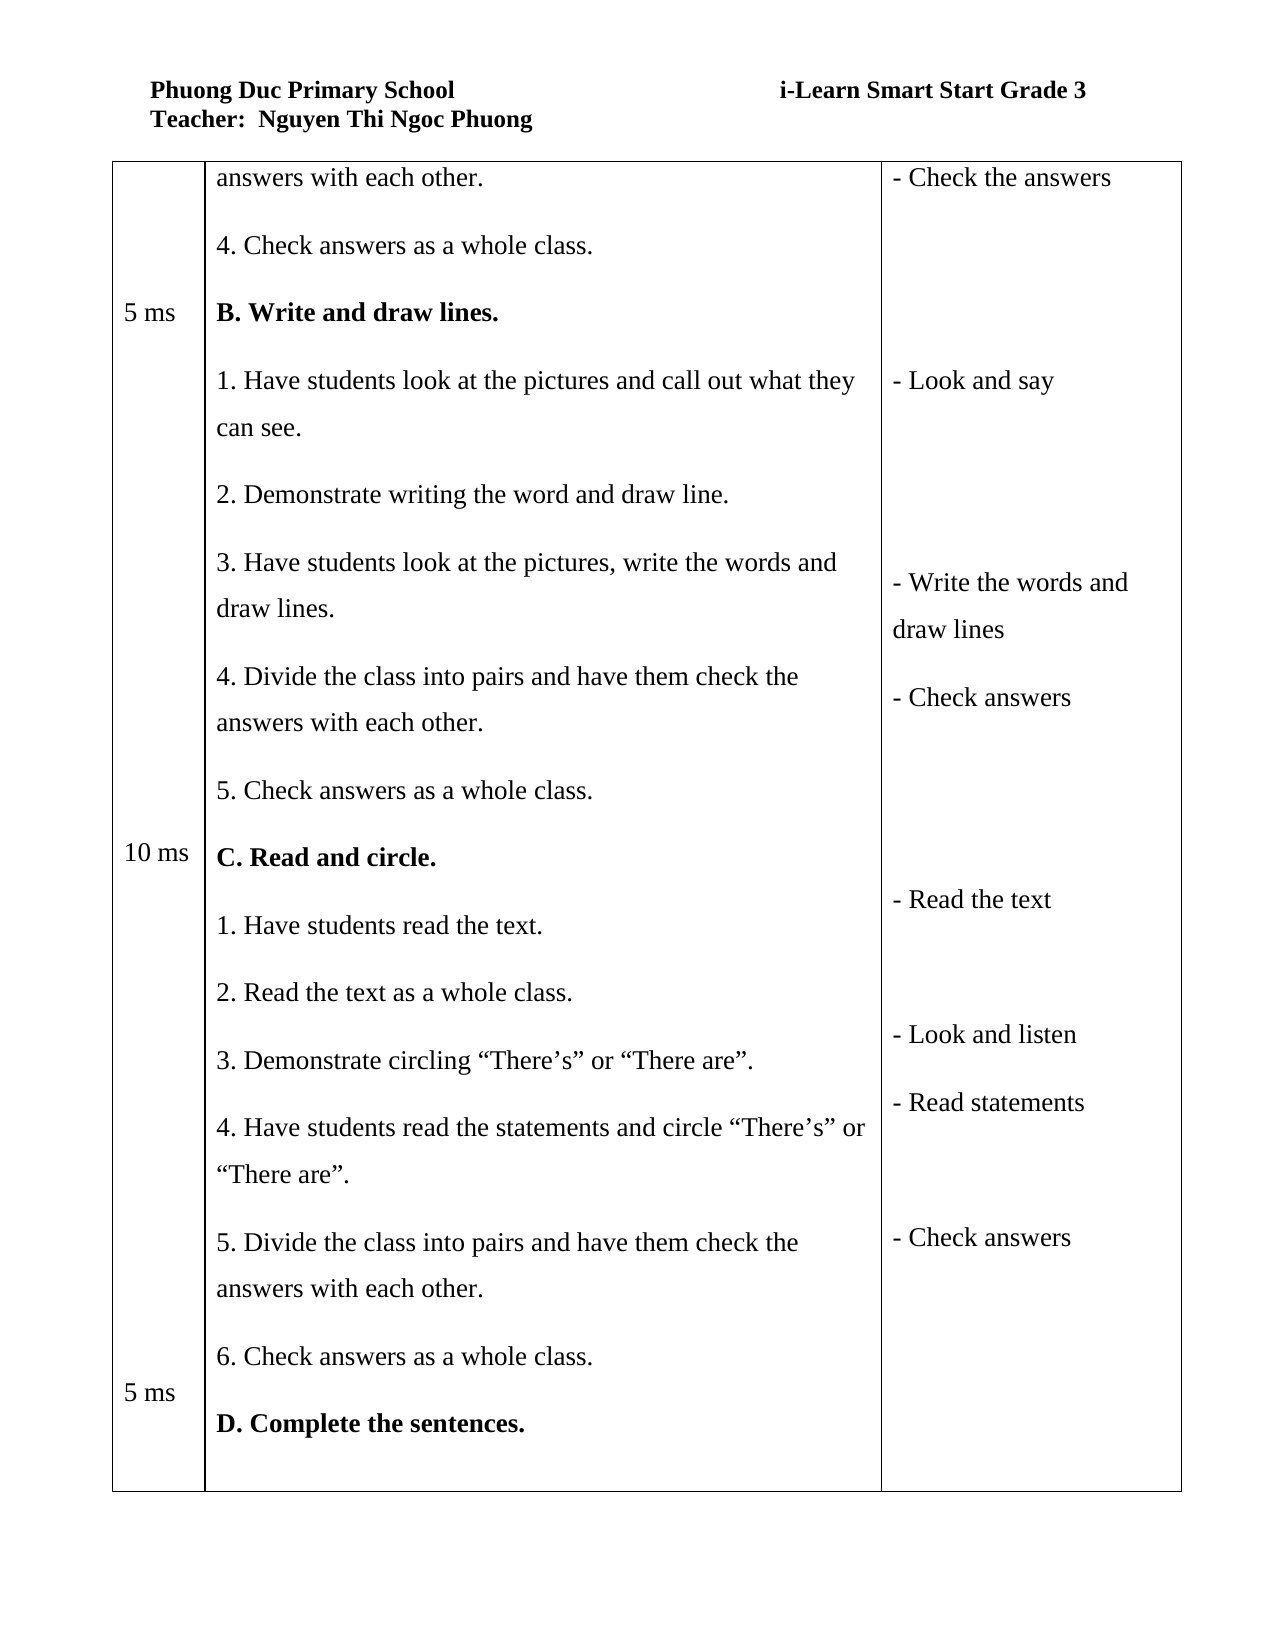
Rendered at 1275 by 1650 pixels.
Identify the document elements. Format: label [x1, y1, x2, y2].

table_cell [113, 162, 204, 1491]
table_cell [206, 162, 881, 1491]
table_cell [882, 162, 1181, 1491]
